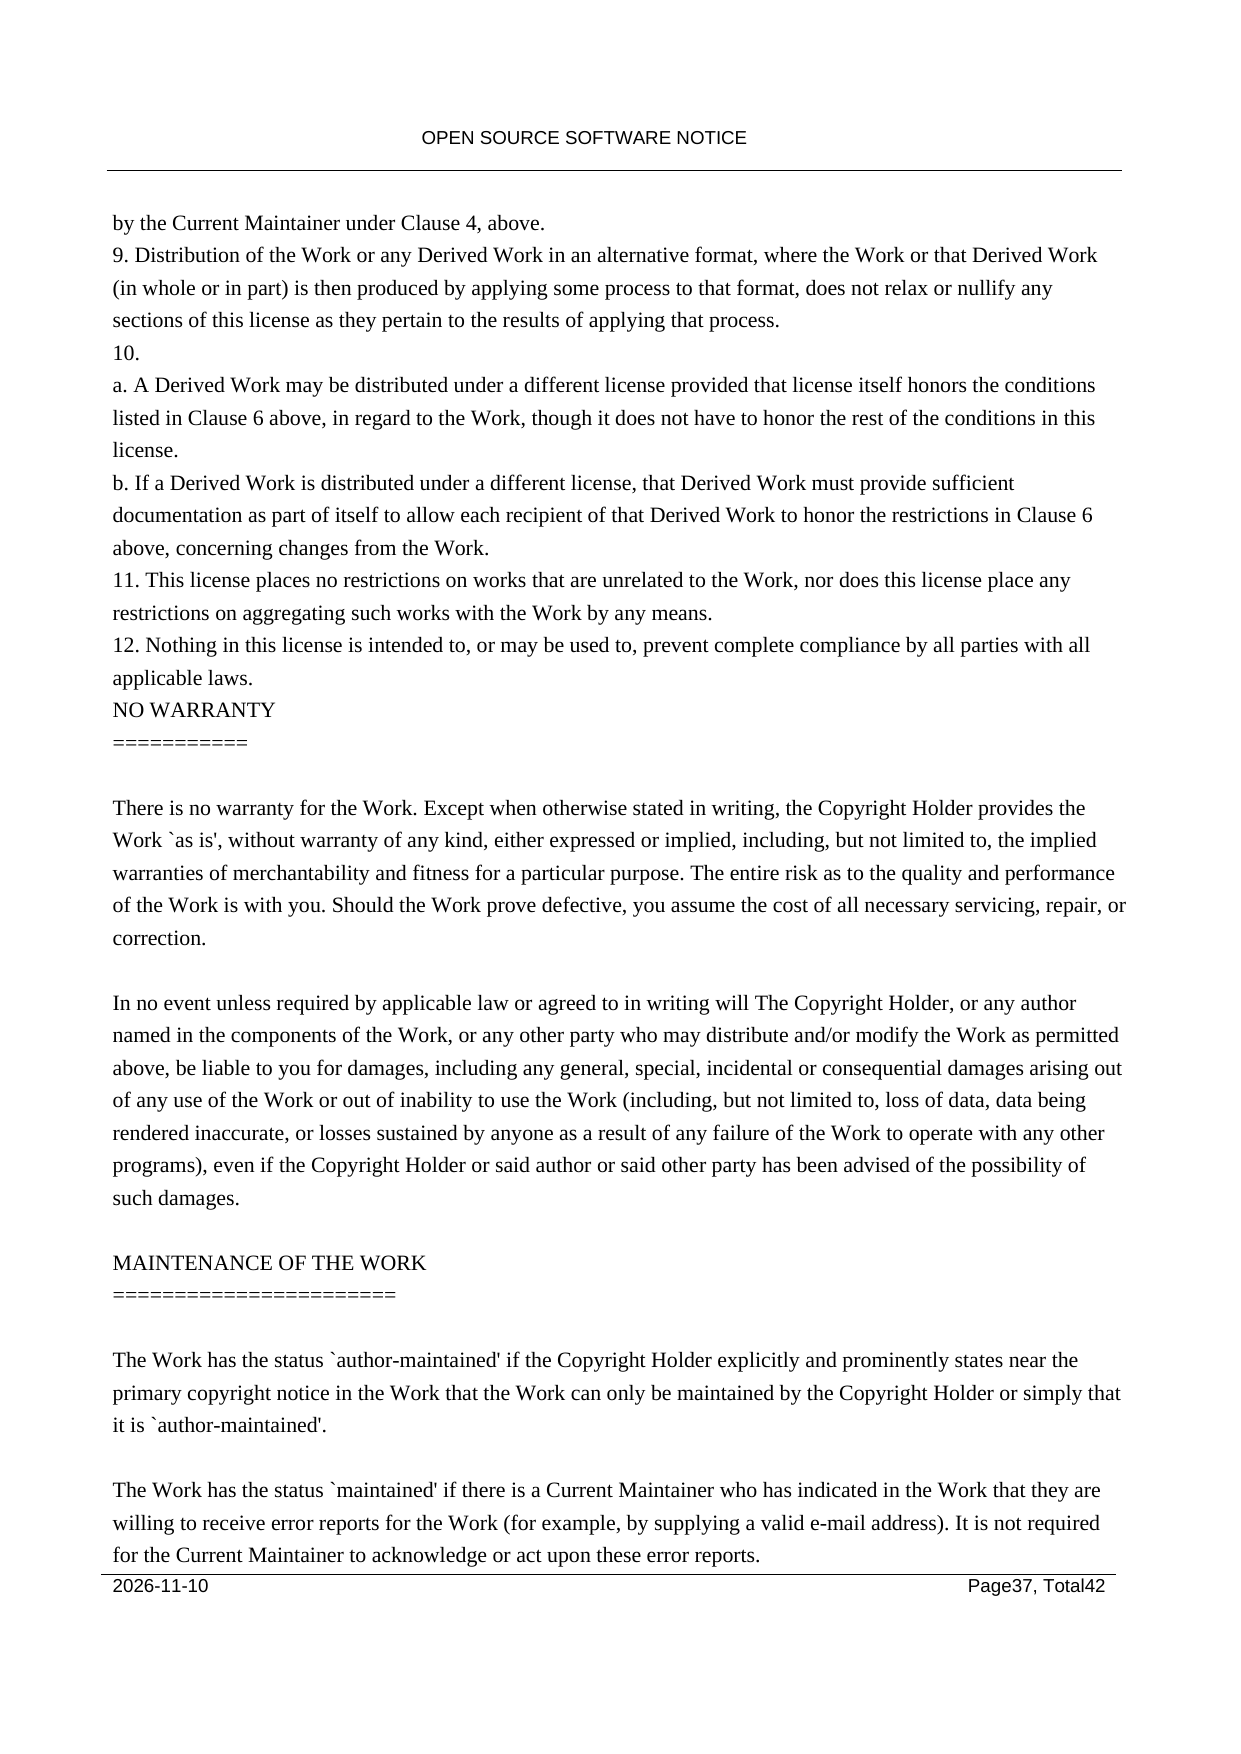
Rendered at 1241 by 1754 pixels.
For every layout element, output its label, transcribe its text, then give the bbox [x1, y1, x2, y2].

text =========== [112, 726, 1128, 759]
text The Work has the status `author-maintained' if the Copyright Holder explicitly and prominently states near the primary copyright notice in the Work that the Work can only be maintained by the Copyright Holder or simply that it is `author-maintained'. [112, 1344, 1128, 1441]
text NO WARRANTY [112, 694, 1128, 726]
text 12. Nothing in this license is intended to, or may be used to, prevent complete compliance by all parties with all applicable laws. [112, 629, 1128, 694]
text In no event unless required by applicable law or agreed to in writing will The Copyright Holder, or any author named in the components of the Work, or any other party who may distribute and/or modify the Work as permitted above, be liable to you for damages, including any general, special, incidental or consequential damages arising out of any use of the Work or out of inability to use the Work (including, but not limited to, loss of data, data being rendered inaccurate, or losses sustained by anyone as a result of any failure of the Work to operate with any other programs), even if the Copyright Holder or said author or said other party has been advised of the possibility of such damages. [112, 986, 1128, 1214]
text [112, 206, 1128, 239]
text 10. [112, 336, 1128, 369]
text There is no warranty for the Work. Except when otherwise stated in writing, the Copyright Holder provides the Work `as is', without warranty of any kind, either expressed or implied, including, but not limited to, the implied warranties of merchantability and fitness for a particular purpose. The entire risk as to the quality and performance of the Work is with you. Should the Work prove defective, you assume the cost of all necessary servicing, repair, or correction. [112, 791, 1128, 954]
text ======================= [112, 1279, 1128, 1311]
text MAINTENANCE OF THE WORK [112, 1246, 1128, 1279]
text 9. Distribution of the Work or any Derived Work in an alternative format, where the Work or that Derived Work (in whole or in part) is then produced by applying some process to that format, does not relax or nullify any sections of this license as they pertain to the results of applying that process. [112, 239, 1128, 336]
text The Work has the status `maintained' if there is a Current Maintainer who has indicated in the Work that they are willing to receive error reports for the Work (for example, by supplying a valid e-mail address). It is not required for the Current Maintainer to acknowledge or act upon these error reports. [112, 1474, 1128, 1571]
text b. If a Derived Work is distributed under a different license, that Derived Work must provide sufficient documentation as part of itself to allow each recipient of that Derived Work to honor the restrictions in Clause 6 above, concerning changes from the Work. [112, 466, 1128, 564]
text a. A Derived Work may be distributed under a different license provided that license itself honors the conditions listed in Clause 6 above, in regard to the Work, though it does not have to honor the rest of the conditions in this license. [112, 369, 1128, 466]
text 11. This license places no restrictions on works that are unrelated to the Work, nor does this license place any restrictions on aggregating such works with the Work by any means. [112, 564, 1128, 629]
